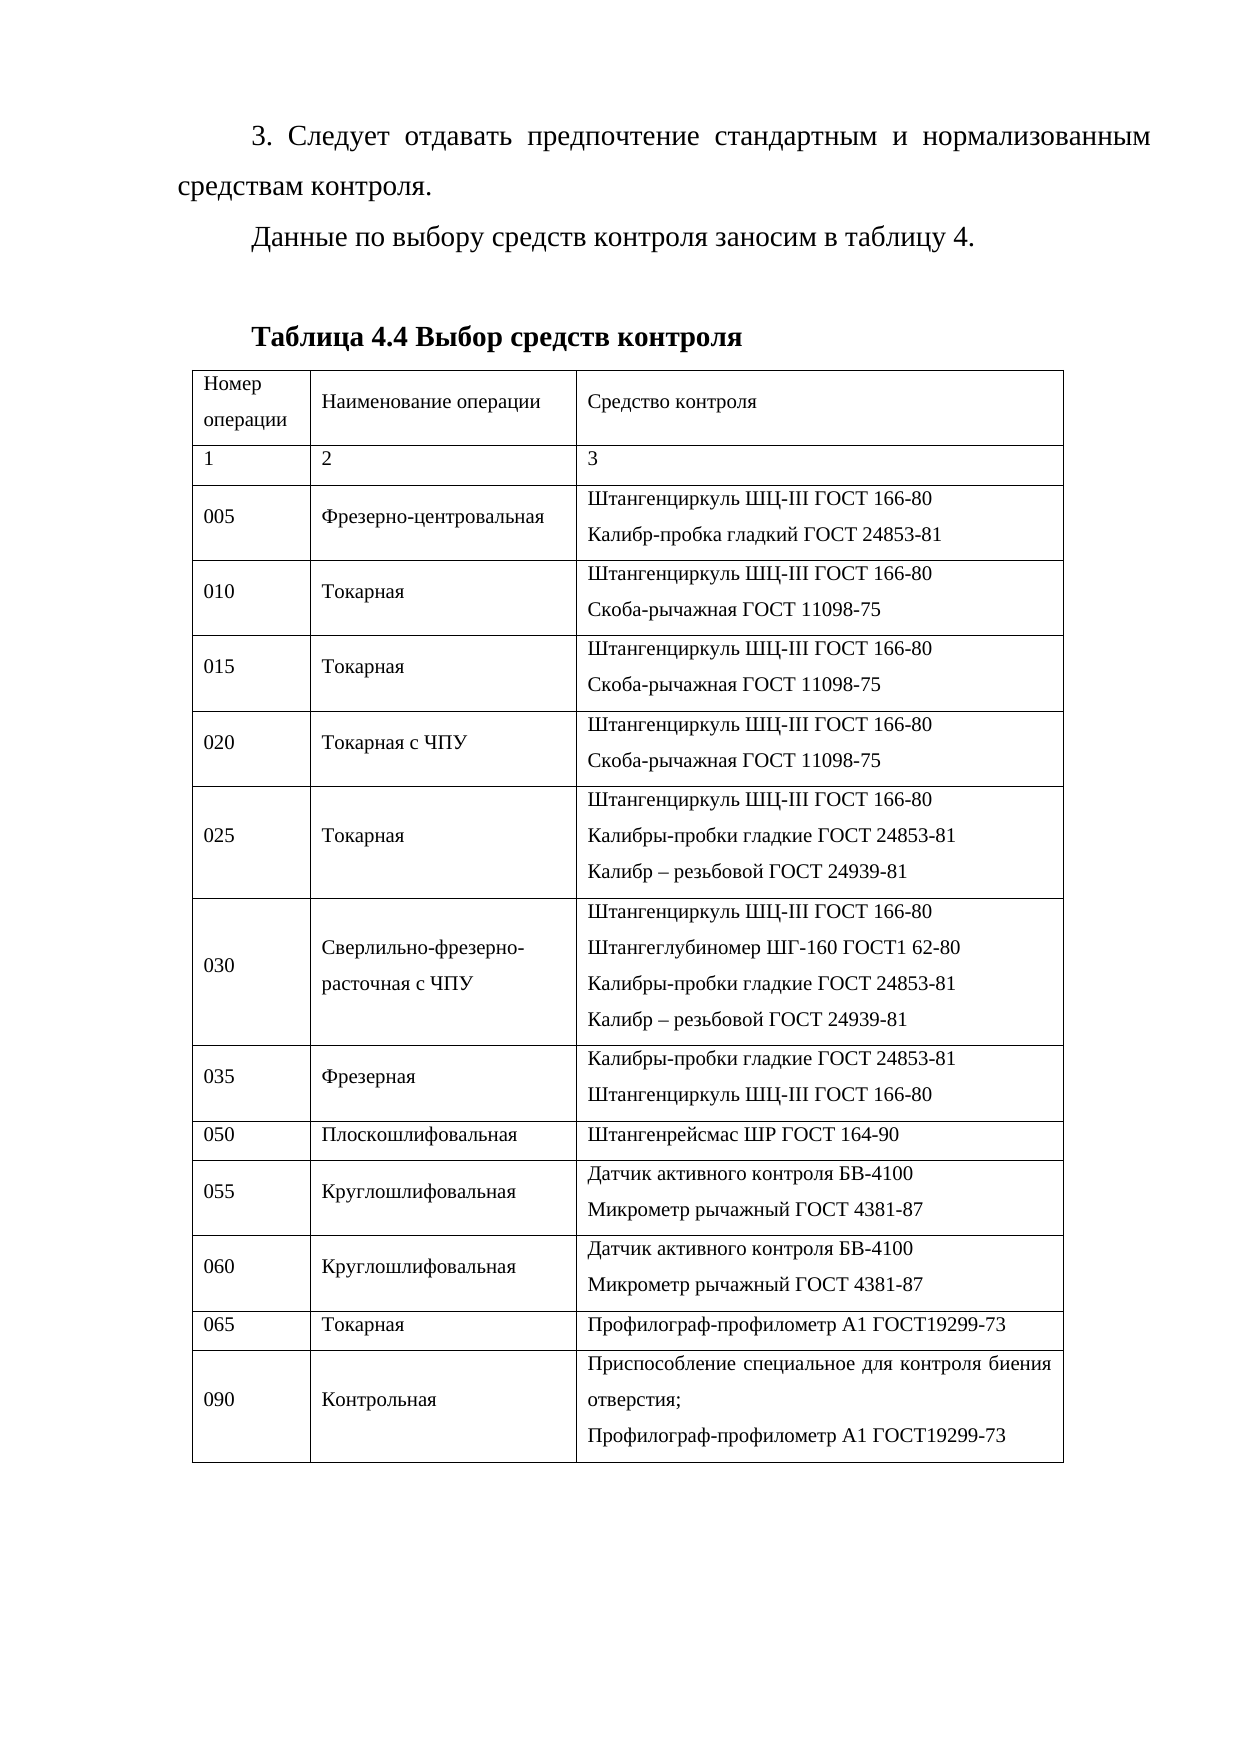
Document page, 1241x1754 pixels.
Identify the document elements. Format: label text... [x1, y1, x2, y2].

text Данные по выбору средств контроля заносим в таблицу 4. [177, 219, 1152, 252]
table_cell 2 [311, 446, 576, 484]
table_cell Круглошлифовальная [311, 1161, 576, 1235]
table_cell 050 [193, 1122, 310, 1160]
table_cell Датчик активного контроля БВ-4100 Микрометр рычажный ГОСТ 4381-87 [577, 1161, 1063, 1235]
table_cell 055 [193, 1161, 310, 1235]
table_cell Штангенциркуль ШЦ-III ГОСТ 166-80 Калибры-пробки гладкие ГОСТ 24853-81 Калибр – резьбовой ГОСТ 24939-81 [577, 787, 1063, 898]
table_cell Токарная [311, 636, 576, 711]
table_cell 1 [193, 446, 310, 484]
table_cell 025 [193, 787, 310, 898]
table_cell 005 [193, 486, 310, 560]
table_cell Токарная [311, 787, 576, 898]
table_cell Датчик активного контроля БВ-4100 Микрометр рычажный ГОСТ 4381-87 [577, 1236, 1063, 1311]
table_header Наименование операции [311, 371, 576, 445]
table_cell Плоскошлифовальная [311, 1122, 576, 1160]
table_cell 020 [193, 712, 310, 786]
table_cell Токарная [311, 1312, 576, 1350]
table_cell Приспособление специальное для контроля биения отверстия; Профилограф-профилометр А1 ГОСТ19299-73 [577, 1351, 1063, 1462]
table_cell 035 [193, 1046, 310, 1121]
table_cell Фрезерно-центровальная [311, 486, 576, 560]
table_cell Штангенциркуль ШЦ-III ГОСТ 166-80 Скоба-рычажная ГОСТ 11098-75 [577, 636, 1063, 711]
table_cell Контрольная [311, 1351, 576, 1462]
table_cell 060 [193, 1236, 310, 1311]
table_cell Фрезерная [311, 1046, 576, 1121]
table_cell Калибры-пробки гладкие ГОСТ 24853-81 Штангенциркуль ШЦ-III ГОСТ 166-80 [577, 1046, 1063, 1121]
table_cell Штангенциркуль ШЦ-III ГОСТ 166-80 Скоба-рычажная ГОСТ 11098-75 [577, 712, 1063, 786]
table_cell Штангенциркуль ШЦ-III ГОСТ 166-80 Калибр-пробка гладкий ГОСТ 24853-81 [577, 486, 1063, 560]
table_cell 015 [193, 636, 310, 711]
text 3. Следует отдавать предпочтение стандартным и нормализованным средствам контроля. [177, 118, 1152, 202]
table_cell Штангенциркуль ШЦ-III ГОСТ 166-80 Штангеглубиномер ШГ-160 ГОСТ1 62-80 Калибры-пробки гладкие ГОСТ 24853-81 Калибр – резьбовой ГОСТ 24939-81 [577, 899, 1063, 1045]
table_cell Профилограф-профилометр А1 ГОСТ19299-73 [577, 1312, 1063, 1350]
table_cell Токарная [311, 561, 576, 635]
table_cell 030 [193, 899, 310, 1045]
subtitle Таблица 4.4 Выбор средств контроля [177, 319, 1152, 353]
table_cell Сверлильно-фрезерно-расточная с ЧПУ [311, 899, 576, 1045]
table_cell Токарная с ЧПУ [311, 712, 576, 786]
table_cell Штангенциркуль ШЦ-III ГОСТ 166-80 Скоба-рычажная ГОСТ 11098-75 [577, 561, 1063, 635]
table_cell Штангенрейсмас ШР ГОСТ 164-90 [577, 1122, 1063, 1160]
table_header Средство контроля [577, 371, 1063, 445]
table_cell Круглошлифовальная [311, 1236, 576, 1311]
table_cell 065 [193, 1312, 310, 1350]
table_cell 3 [577, 446, 1063, 484]
table_cell 090 [193, 1351, 310, 1462]
table_cell 010 [193, 561, 310, 635]
table_header Номер операции [193, 371, 310, 445]
